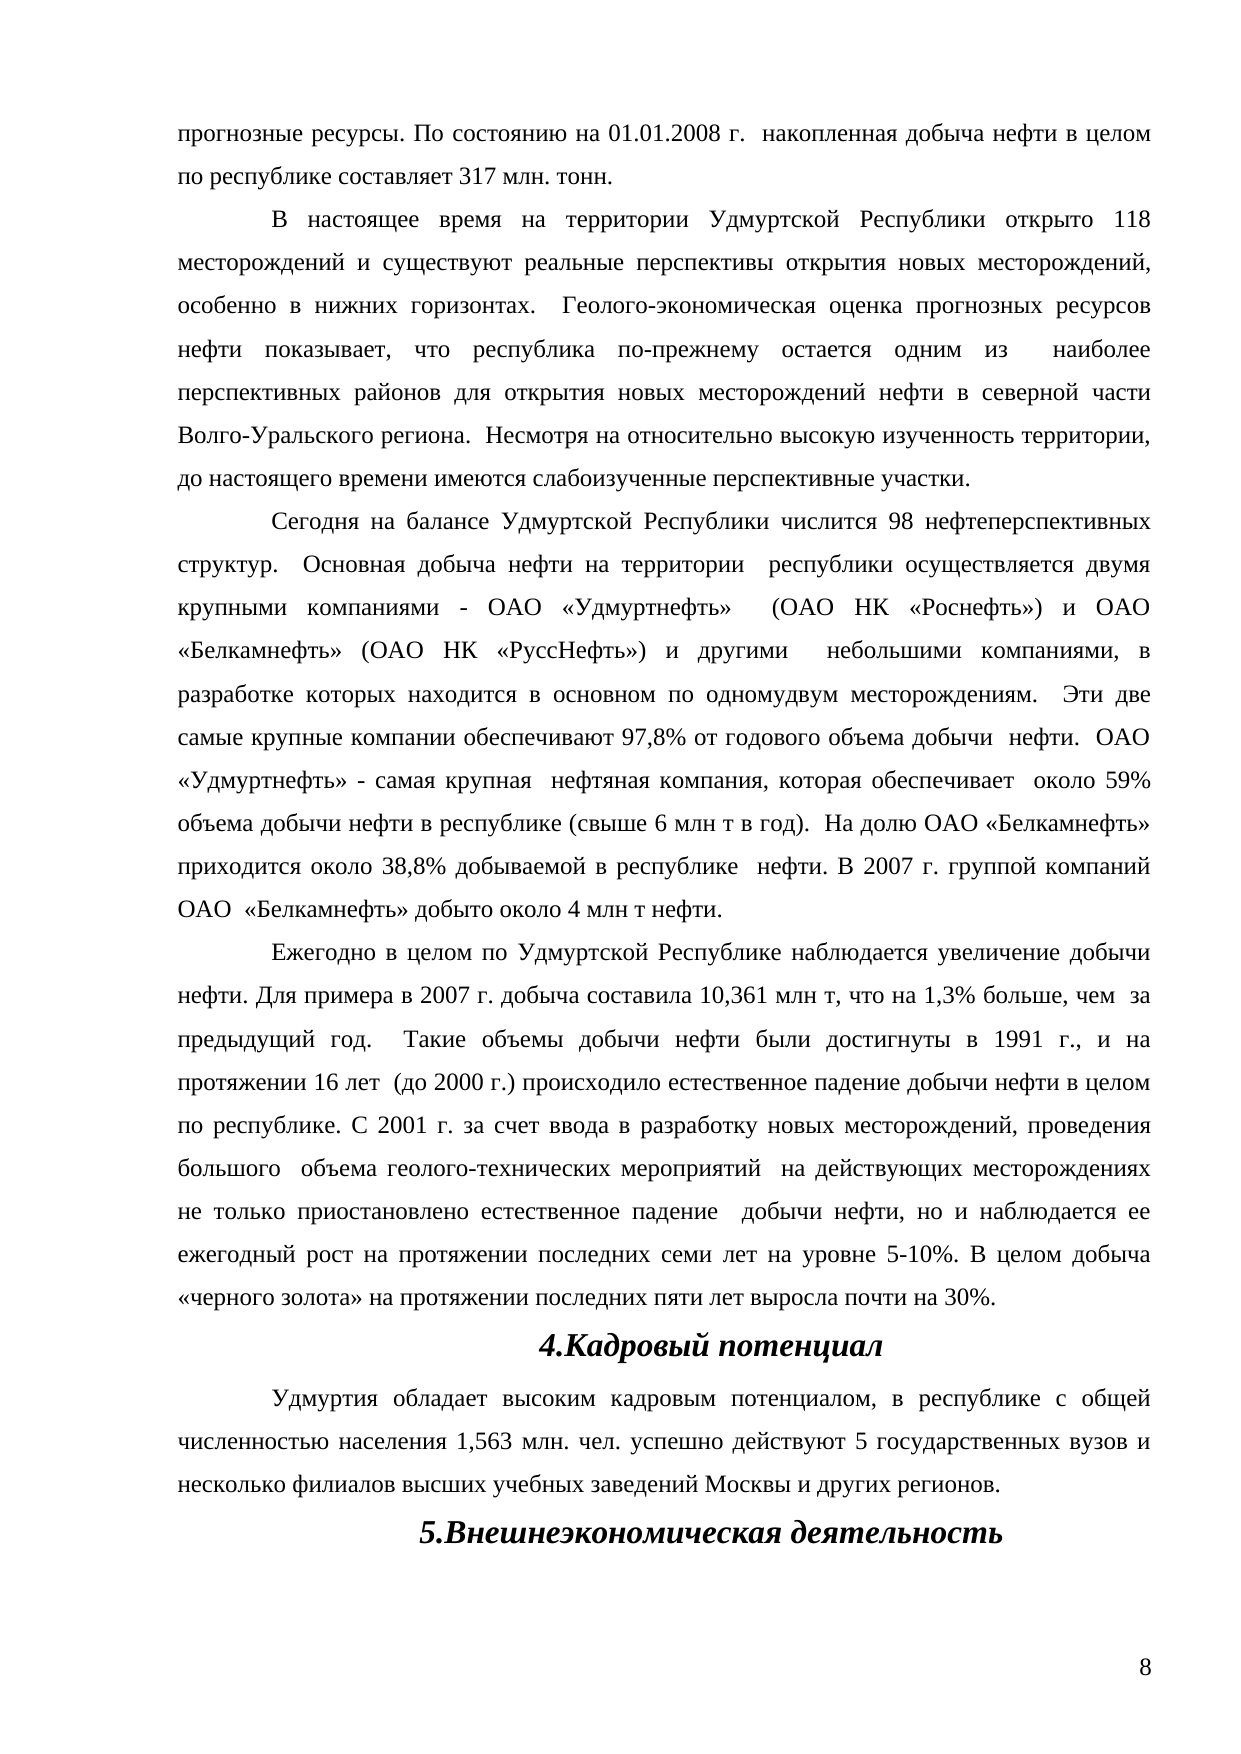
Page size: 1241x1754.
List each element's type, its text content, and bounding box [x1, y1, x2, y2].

text 4.Кадровый потенциал [177, 1326, 1152, 1364]
text 5.Внешнеэкономическая деятельность [177, 1512, 1152, 1551]
text Сегодня на балансе Удмуртской Республики числится 98 нефтеперспективных структур. Основная добыча нефти на территории республики осуществляется двумя крупными компаниями - ОАО «Удмуртнефть» (ОАО НК «Роснефть») и ОАО «Белкамнефть» (ОАО НК «РуссНефть») и другими небольшими компаниями, в разработке которых находится в основном по одномудвум месторождениям. Эти две самые крупные компании обеспечивают 97,8% от годового объема добычи нефти. ОАО «Удмуртнефть» - самая крупная нефтяная компания, которая обеспечивает около 59% объема добычи нефти в республике (свыше 6 млн т в год). На долю ОАО «Белкамнефть» приходится около 38,8% добываемой в республике нефти. В . группой компаний ОАО «Белкамнефть» добыто около 4 млн т нефти. [177, 506, 1152, 923]
text В настоящее время на территории Удмуртской Республики открыто 118 месторождений и существуют реальные перспективы открытия новых месторождений, особенно в нижних горизонтах. Геолого-экономическая оценка прогнозных ресурсов нефти показывает, что республика по-прежнему остается одним из наиболее перспективных районов для открытия новых месторождений нефти в северной части Волго-Уральского региона. Несмотря на относительно высокую изученность территории, до настоящего времени имеются слабоизученные перспективные участки. [177, 204, 1152, 492]
text Ежегодно в целом по Удмуртской Республике наблюдается увеличение добычи нефти. Для примера в . добыча составила 10,361 млн т, что на 1,3% больше, чем за предыдущий год. Такие объемы добычи нефти были достигнуты в ., и на протяжении 16 лет (до .) происходило естественное падение добычи нефти в целом по республике. С . за счет ввода в разработку новых месторождений, проведения большого объема геолого-технических мероприятий на действующих месторождениях не только приостановлено естественное падение добычи нефти, но и наблюдается ее ежегодный рост на протяжении последних семи лет на уровне 5-10%. В целом добыча «черного золота» на протяжении последних пяти лет выросла почти на 30%. [177, 937, 1152, 1311]
text Удмуртия обладает высоким кадровым потенциалом, в республике с общей численностью населения 1,563 млн. чел. успешно действуют 5 государственных вузов и несколько филиалов высших учебных заведений Москвы и других регионов. [177, 1383, 1152, 1498]
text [177, 118, 1152, 190]
